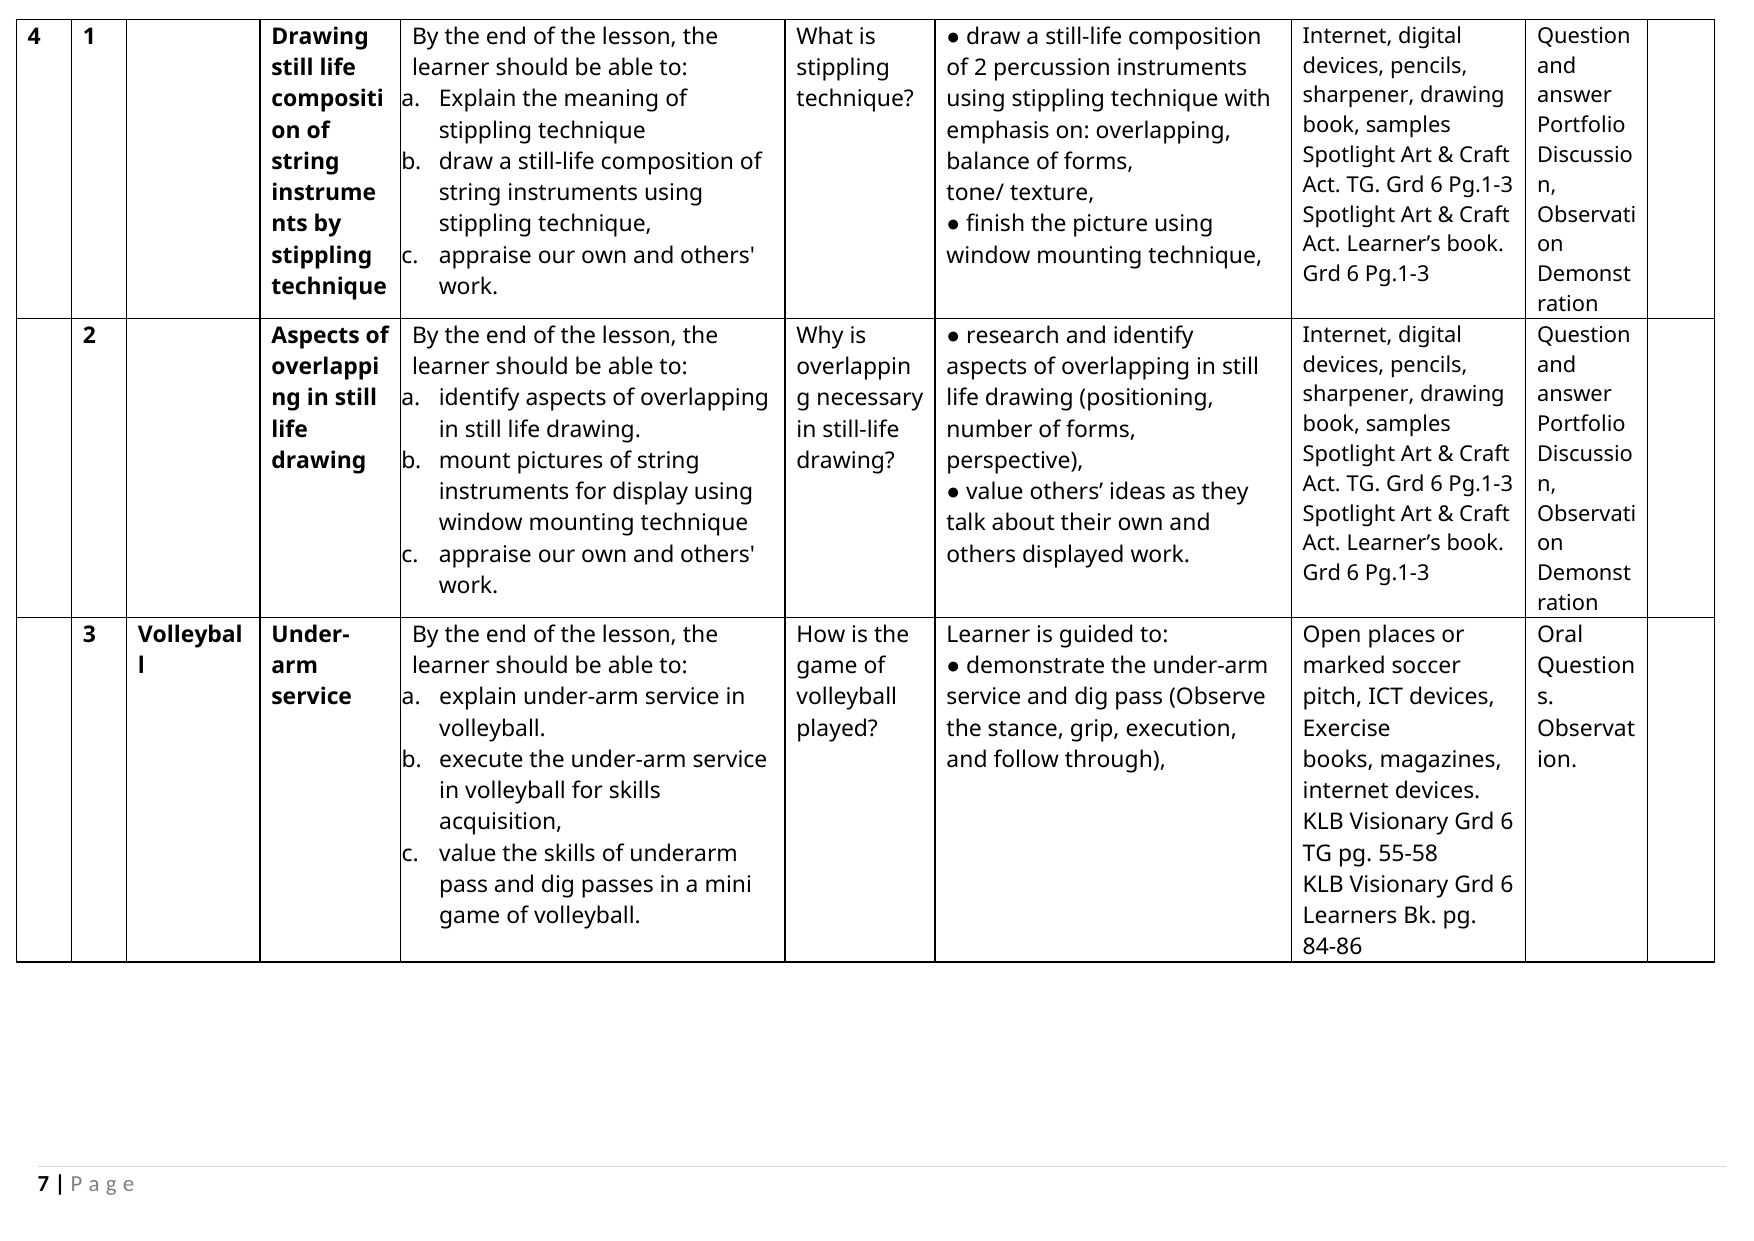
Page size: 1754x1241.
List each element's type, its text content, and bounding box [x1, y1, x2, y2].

table_cell [17, 319, 71, 617]
table_cell By the end of the lesson, the learner should be able to: identify aspects of overlapping in still life drawing. mount pictures of string instruments for display using window mounting technique appraise our own and others' work. [401, 319, 784, 617]
table_cell [1648, 618, 1714, 961]
table_cell Why is overlapping necessary in still-life drawing? [786, 319, 934, 617]
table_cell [936, 20, 1291, 318]
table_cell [401, 20, 784, 318]
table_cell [1526, 618, 1647, 961]
table_cell [1648, 319, 1714, 617]
table_cell [127, 319, 259, 617]
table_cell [786, 618, 934, 961]
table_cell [401, 618, 784, 961]
table_cell Under-arm service [261, 618, 400, 961]
table_cell Aspects of overlapping in still life drawing [261, 319, 400, 617]
table_cell [17, 618, 71, 961]
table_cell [1292, 618, 1525, 961]
table_cell Volleyball [127, 618, 259, 961]
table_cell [1292, 20, 1525, 318]
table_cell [261, 20, 400, 318]
table_cell 3 [72, 618, 126, 961]
table_cell ● research and identify aspects of overlapping in still life drawing (positioning, number of forms, perspective), ● value others’ ideas as they talk about their own and others displayed work. [936, 319, 1291, 617]
table_cell 4 [17, 20, 71, 318]
table_cell 2 [72, 319, 126, 617]
table_cell Question and answer Portfolio Discussion, Observation Demonstration [1526, 319, 1647, 617]
table_cell [1648, 20, 1714, 318]
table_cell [1526, 20, 1647, 318]
table_cell 1 [72, 20, 126, 318]
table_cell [936, 618, 1291, 961]
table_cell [786, 20, 934, 318]
table_cell [127, 20, 259, 318]
